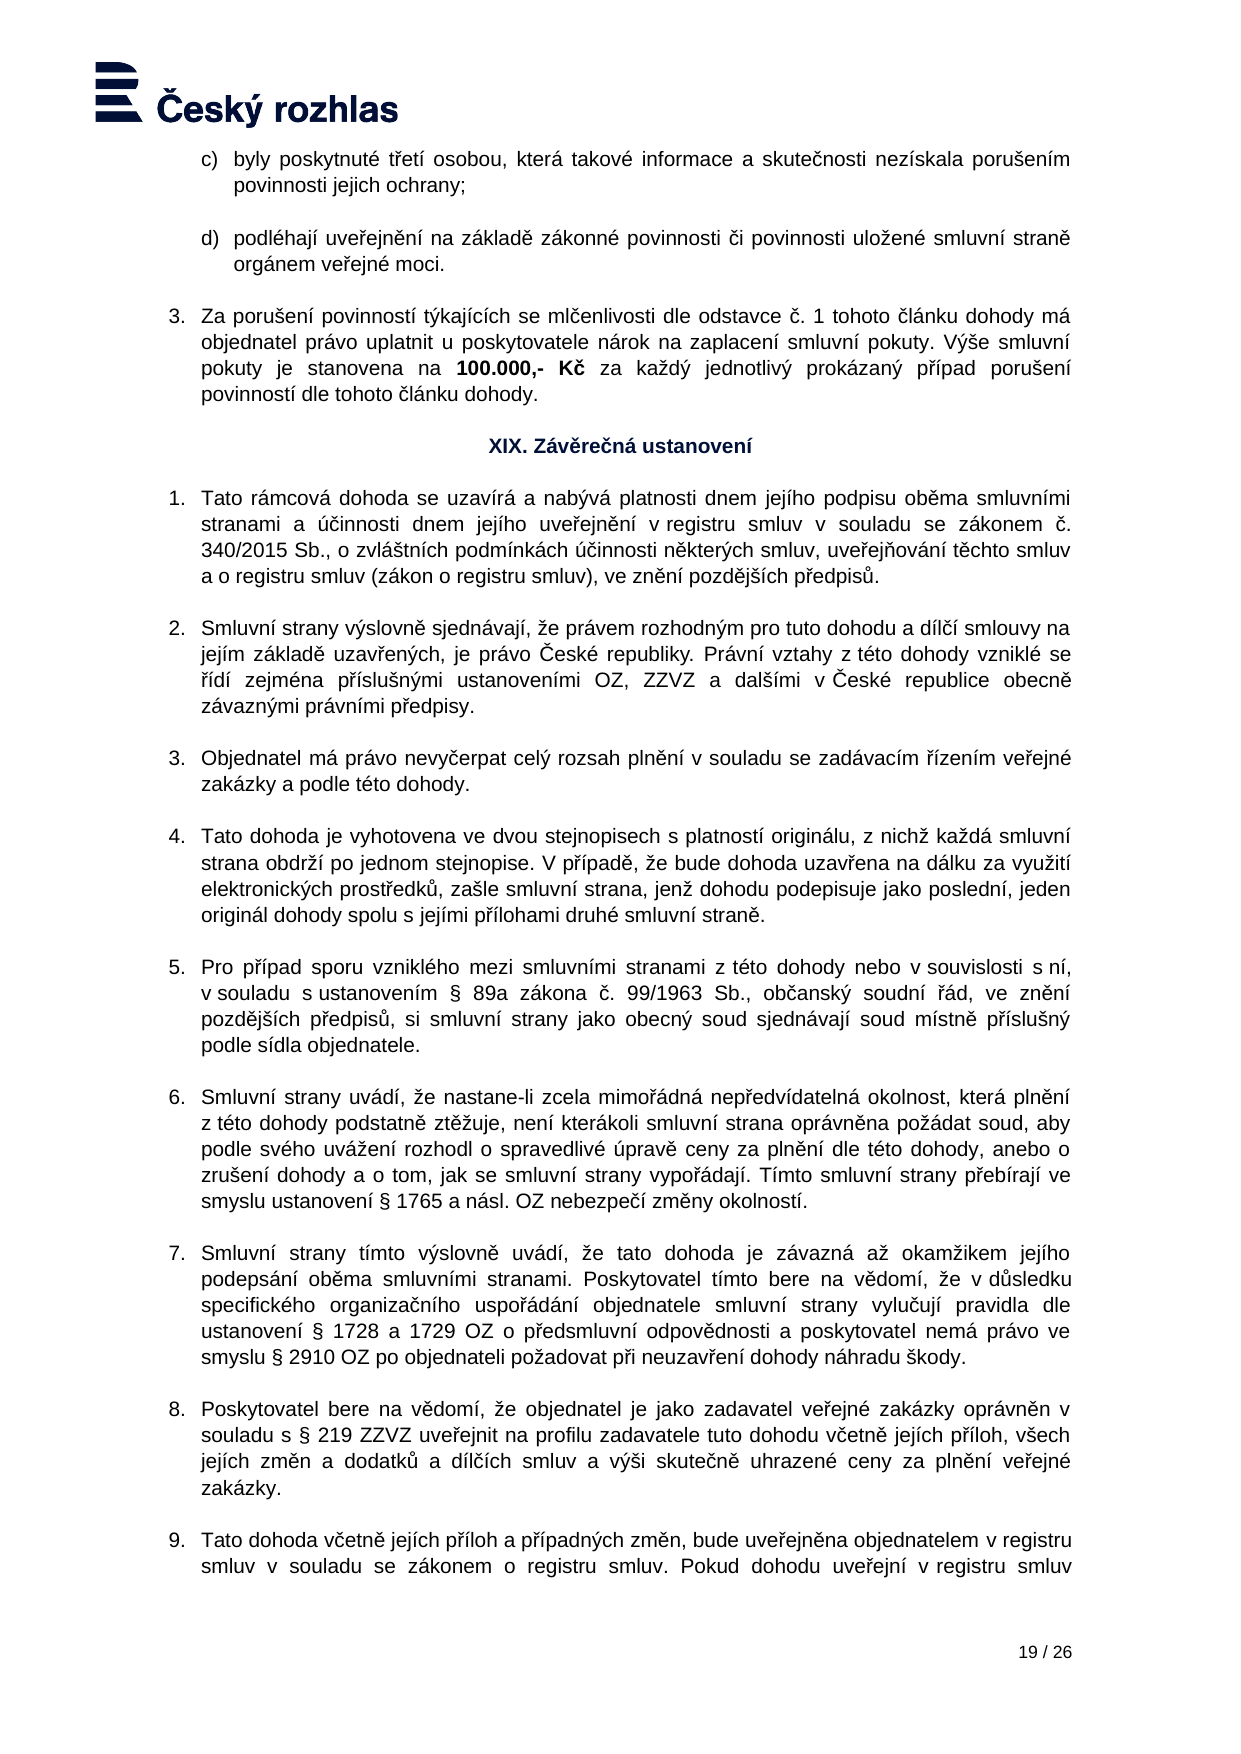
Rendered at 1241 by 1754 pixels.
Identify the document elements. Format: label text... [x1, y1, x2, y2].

list podléhají uveřejnění na základě zákonné povinnosti či povinnosti uložené smluvní straně orgánem veřejné moci. [201, 224, 1072, 276]
list Smluvní strany výslovně sjednávají, že právem rozhodným pro tuto dohodu a dílčí smlouvy na jejím základě uzavřených, je právo České republiky. Právní vztahy z této dohody vzniklé se řídí zejména příslušnými ustanoveními OZ, ZZVZ a dalšími v České republice obecně závaznými právními předpisy. [168, 615, 1072, 719]
subtitle Závěrečná ustanovení [168, 432, 1072, 458]
list Poskytovatel bere na vědomí, že objednatel je jako zadavatel veřejné zakázky oprávněn v souladu s § 219 ZZVZ uveřejnit na profilu zadavatele tuto dohodu včetně jejích příloh, všech jejích změn a dodatků a dílčích smluv a výši skutečně uhrazené ceny za plnění veřejné zakázky. [168, 1396, 1072, 1500]
list byly poskytnuté třetí osobou, která takové informace a skutečnosti nezískala porušením povinnosti jejich ochrany; [201, 146, 1072, 198]
list Tato dohoda je vyhotovena ve dvou stejnopisech s platností originálu, z nichž každá smluvní strana obdrží po jednom stejnopise. V případě, že bude dohoda uzavřena na dálku za využití elektronických prostředků, zašle smluvní strana, jenž dohodu podepisuje jako poslední, jeden originál dohody spolu s jejími přílohami druhé smluvní straně. [168, 823, 1072, 927]
list Za porušení povinností týkajících se mlčenlivosti dle odstavce č. 1 tohoto článku dohody má objednatel právo uplatnit u poskytovatele nárok na zaplacení smluvní pokuty. Výše smluvní pokuty je stanovena na 100.000,- Kč za každý jednotlivý prokázaný případ porušení povinností dle tohoto článku dohody. [168, 302, 1072, 406]
list Tato rámcová dohoda se uzavírá a nabývá platnosti dnem jejího podpisu oběma smluvními stranami a účinnosti dnem jejího uveřejnění v registru smluv v souladu se zákonem č. 340/2015 Sb., o zvláštních podmínkách účinnosti některých smluv, uveřejňování těchto smluv a o registru smluv (zákon o registru smluv), ve znění pozdějších předpisů. [168, 484, 1072, 589]
picture [95, 62, 398, 128]
list Pro případ sporu vzniklého mezi smluvními stranami z této dohody nebo v souvislosti s ní, v souladu s ustanovením § 89a zákona č. 99/1963 Sb., občanský soudní řád, ve znění pozdějších předpisů, si smluvní strany jako obecný soud sjednávají soud místně příslušný podle sídla objednatele. [168, 953, 1072, 1057]
list Smluvní strany uvádí, že nastane-li zcela mimořádná nepředvídatelná okolnost, která plnění z této dohody podstatně ztěžuje, není kterákoli smluvní strana oprávněna požádat soud, aby podle svého uvážení rozhodl o spravedlivé úpravě ceny za plnění dle této dohody, anebo o zrušení dohody a o tom, jak se smluvní strany vypořádají. Tímto smluvní strany přebírají ve smyslu ustanovení § 1765 a násl. OZ nebezpečí změny okolností. [168, 1083, 1072, 1214]
list Objednatel má právo nevyčerpat celý rozsah plnění v souladu se zadávacím řízením veřejné zakázky a podle této dohody. [168, 745, 1072, 797]
list Smluvní strany tímto výslovně uvádí, že tato dohoda je závazná až okamžikem jejího podepsání oběma smluvními stranami. Poskytovatel tímto bere na vědomí, že v důsledku specifického organizačního uspořádání objednatele smluvní strany vylučují pravidla dle ustanovení § 1728 a 1729 OZ o předsmluvní odpovědnosti a poskytovatel nemá právo ve smyslu § 2910 OZ po objednateli požadovat při neuzavření dohody náhradu škody. [168, 1240, 1072, 1370]
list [168, 1526, 1072, 1578]
